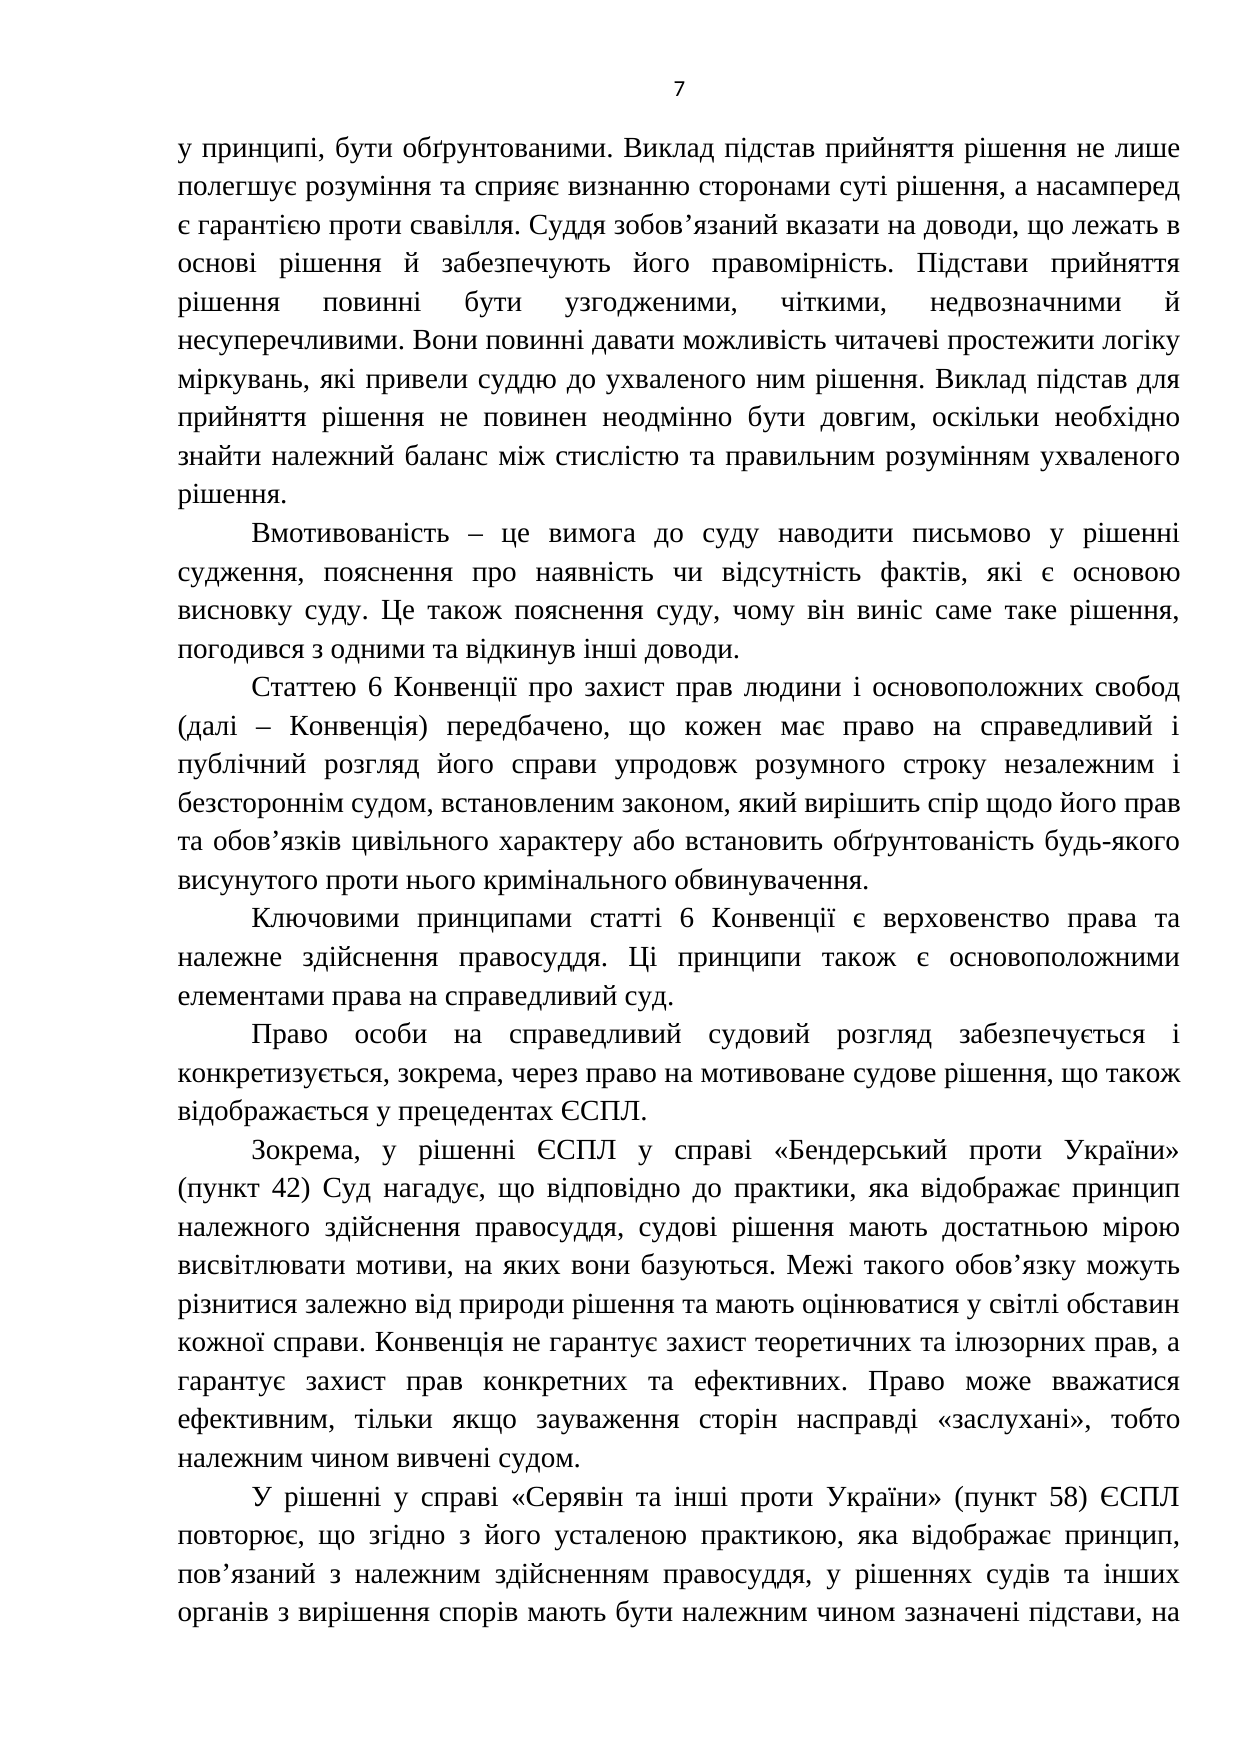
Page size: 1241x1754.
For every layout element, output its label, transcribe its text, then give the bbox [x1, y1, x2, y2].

text Зокрема, у рішенні ЄСПЛ у справі «Бендерський проти України» (пункт 42) Суд нагадує, що відповідно до практики, яка відображає принцип належного здійснення правосуддя, судові рішення мають достатньою мірою висвітлювати мотиви, на яких вони базуються. Межі такого обов’язку можуть різнитися залежно від природи рішення та мають оцінюватися у світлі обставин кожної справи. Конвенція не гарантує захист теоретичних та ілюзорних прав, а гарантує захист прав конкретних та ефективних. Право може вважатися ефективним, тільки якщо зауваження сторін насправді «заслухані», тобто належним чином вивчені судом. [177, 1132, 1181, 1474]
text Ключовими принципами статті 6 Конвенції є верховенство права та належне здійснення правосуддя. Ці принципи також є основоположними елементами права на справедливий суд. [177, 901, 1181, 1011]
text Вмотивованість – це вимога до суду наводити письмово у рішенні судження, пояснення про наявність чи відсутність фактів, які є основою висновку суду. Це також пояснення суду, чому він виніс саме таке рішення, погодився з одними та відкинув інші доводи. [177, 515, 1181, 664]
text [177, 130, 1181, 510]
text Статтею 6 Конвенції про захист прав людини і основоположних свобод (далі – Конвенція) передбачено, що кожен має право на справедливий і публічний розгляд його справи упродовж розумного строку незалежним і безстороннім судом, встановленим законом, який вирішить спір щодо його прав та обов’язків цивільного характеру або встановить обґрунтованість будь-якого висунутого проти нього кримінального обвинувачення. [177, 669, 1181, 896]
text Право особи на справедливий судовий розгляд забезпечується і конкретизується, зокрема, через право на мотивоване судове рішення, що також відображається у прецедентах ЄСПЛ. [177, 1016, 1181, 1127]
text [177, 1479, 1181, 1628]
